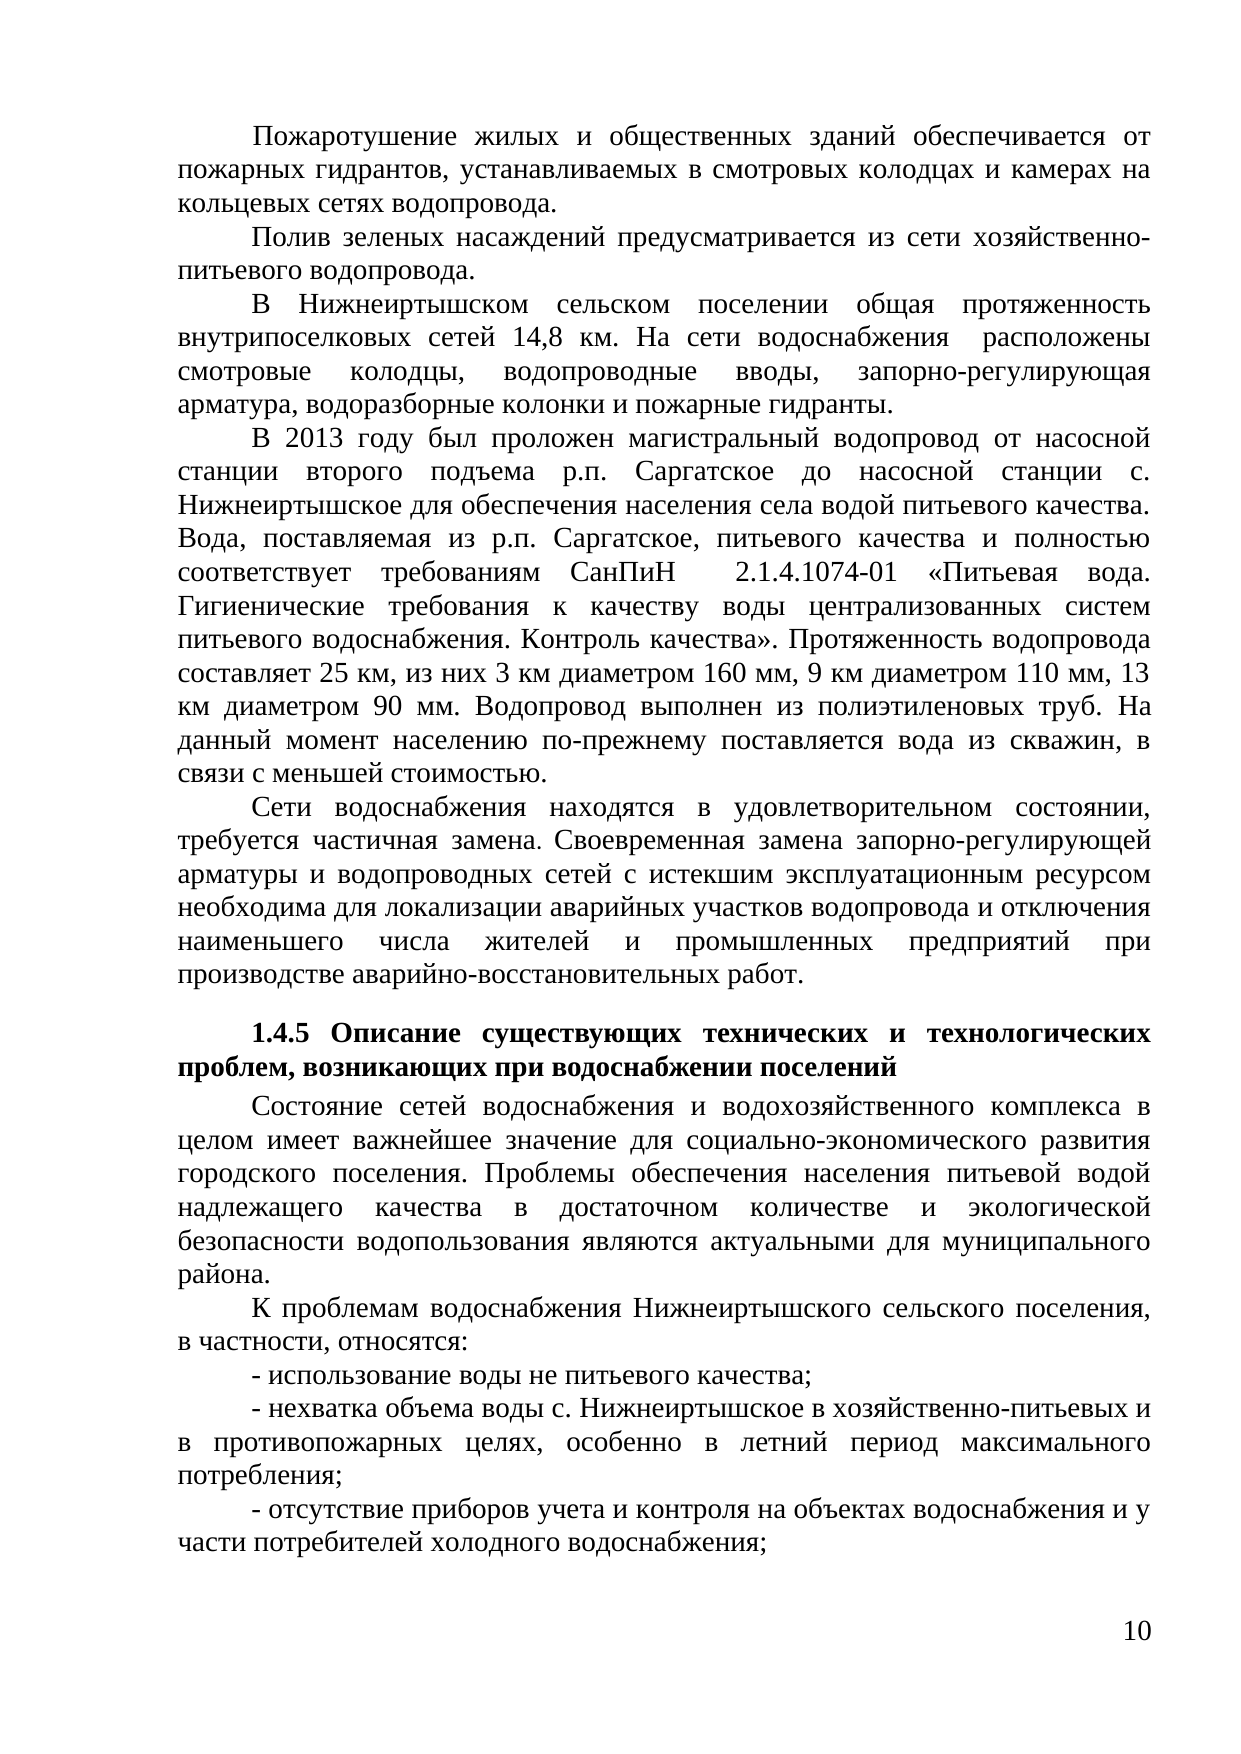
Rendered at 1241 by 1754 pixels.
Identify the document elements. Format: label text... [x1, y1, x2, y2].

text Пожаротушение жилых и общественных зданий обеспечивается от пожарных гидрантов, устанавливаемых в смотровых колодцах и камерах на кольцевых сетях водопровода. [177, 118, 1152, 219]
text - отсутствие приборов учета и контроля на объектах водоснабжения и у части потребителей холодного водоснабжения; [177, 1491, 1152, 1558]
text Состояние сетей водоснабжения и водохозяйственного комплекса в целом имеет важнейшее значение для социально-экономического развития городского поселения. Проблемы обеспечения населения питьевой водой надлежащего качества в достаточном количестве и экологической безопасности водопользования являются актуальными для муниципального района. [177, 1088, 1152, 1290]
text Сети водоснабжения находятся в удовлетворительном состоянии, требуется частичная замена. Своевременная замена запорно-регулирующей арматуры и водопроводных сетей с истекшим эксплуатационным ресурсом необходима для локализации аварийных участков водопровода и отключения наименьшего числа жителей и промышленных предприятий при производстве аварийно-восстановительных работ. [177, 789, 1152, 990]
text В Нижнеиртышском сельском поселении общая протяженность внутрипоселковых сетей 14,8 км. На сети водоснабжения расположены смотровые колодцы, водопроводные вводы, запорно-регулирующая арматура, водоразборные колонки и пожарные гидранты. [177, 286, 1152, 420]
text В 2013 году был проложен магистральный водопровод от насосной станции второго подъема р.п. Саргатское до насосной станции с. Нижнеиртышское для обеспечения населения села водой питьевого качества. Вода, поставляемая из р.п. Саргатское, питьевого качества и полностью соответствует требованиям СанПиН 2.1.4.1074-01 «Питьевая вода. Гигиенические требования к качеству воды централизованных систем питьевого водоснабжения. Контроль качества». Протяженность водопровода составляет 25 км, из них 3 км диаметром 160 мм, 9 км диаметром 110 мм, 13 км диаметром 90 мм. Водопровод выполнен из полиэтиленовых труб. На данный момент населению по-прежнему поставляется вода из скважин, в связи с меньшей стоимостью. [177, 420, 1152, 789]
text К проблемам водоснабжения Нижнеиртышского сельского поселения, в частности, относятся: [177, 1290, 1152, 1357]
subtitle 1.4.5 Описание существующих технических и технологических проблем, возникающих при водоснабжении поселений [177, 1015, 1152, 1082]
text - использование воды не питьевого качества; [177, 1357, 1152, 1390]
text - нехватка объема воды с. Нижнеиртышское в хозяйственно-питьевых и в противопожарных целях, особенно в летний период максимального потребления; [177, 1390, 1152, 1491]
text Полив зеленых насаждений предусматривается из сети хозяйственно-питьевого водопровода. [177, 219, 1152, 286]
